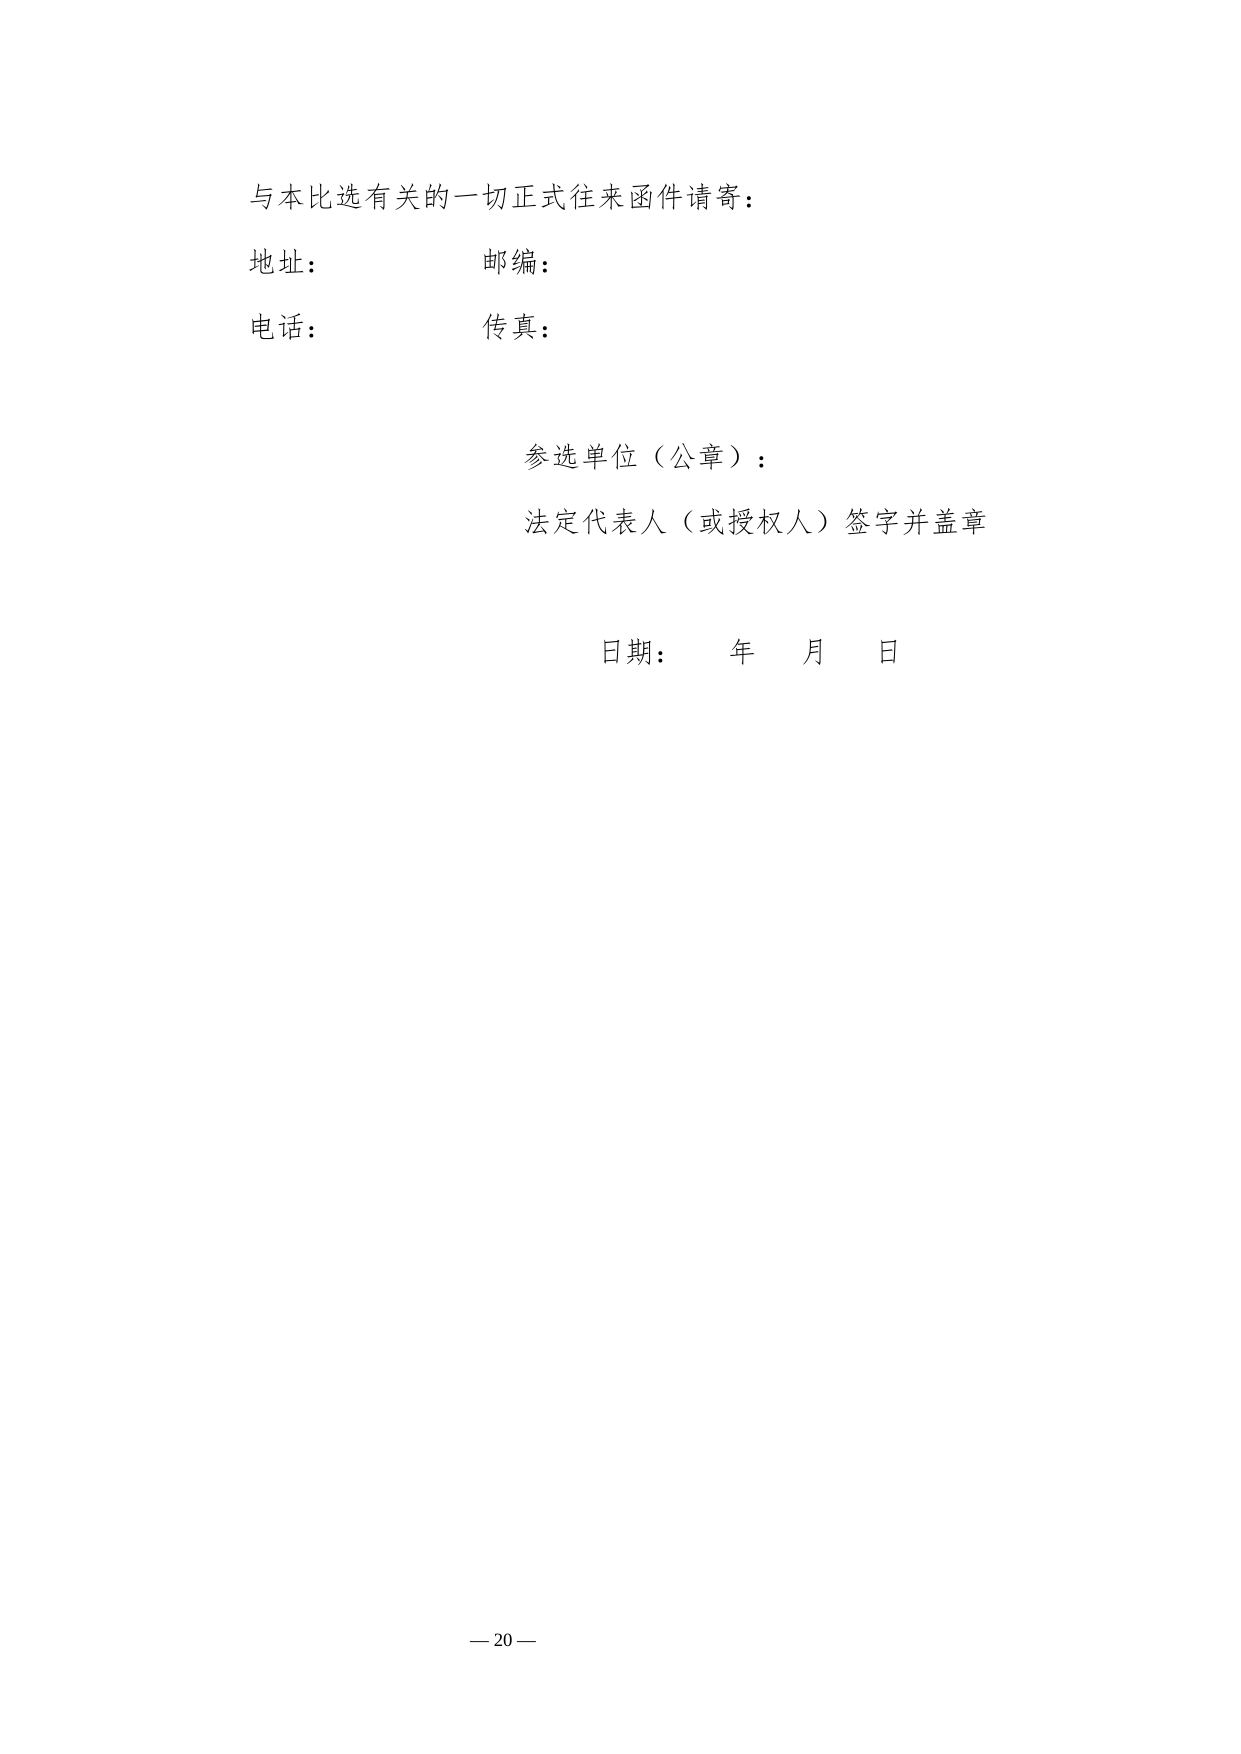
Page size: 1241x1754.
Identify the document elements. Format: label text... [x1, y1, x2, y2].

text 参选单位（公章）： [187, 422, 1053, 487]
text 电话： 传真： [187, 292, 1053, 357]
text 法定代表人（或授权人）签字并盖章 [187, 487, 1053, 552]
text 与本比选有关的一切正式往来函件请寄： [187, 162, 1053, 227]
text 地址： 邮编： [187, 227, 1053, 292]
text 日期： 年 月 日 [187, 617, 1053, 682]
